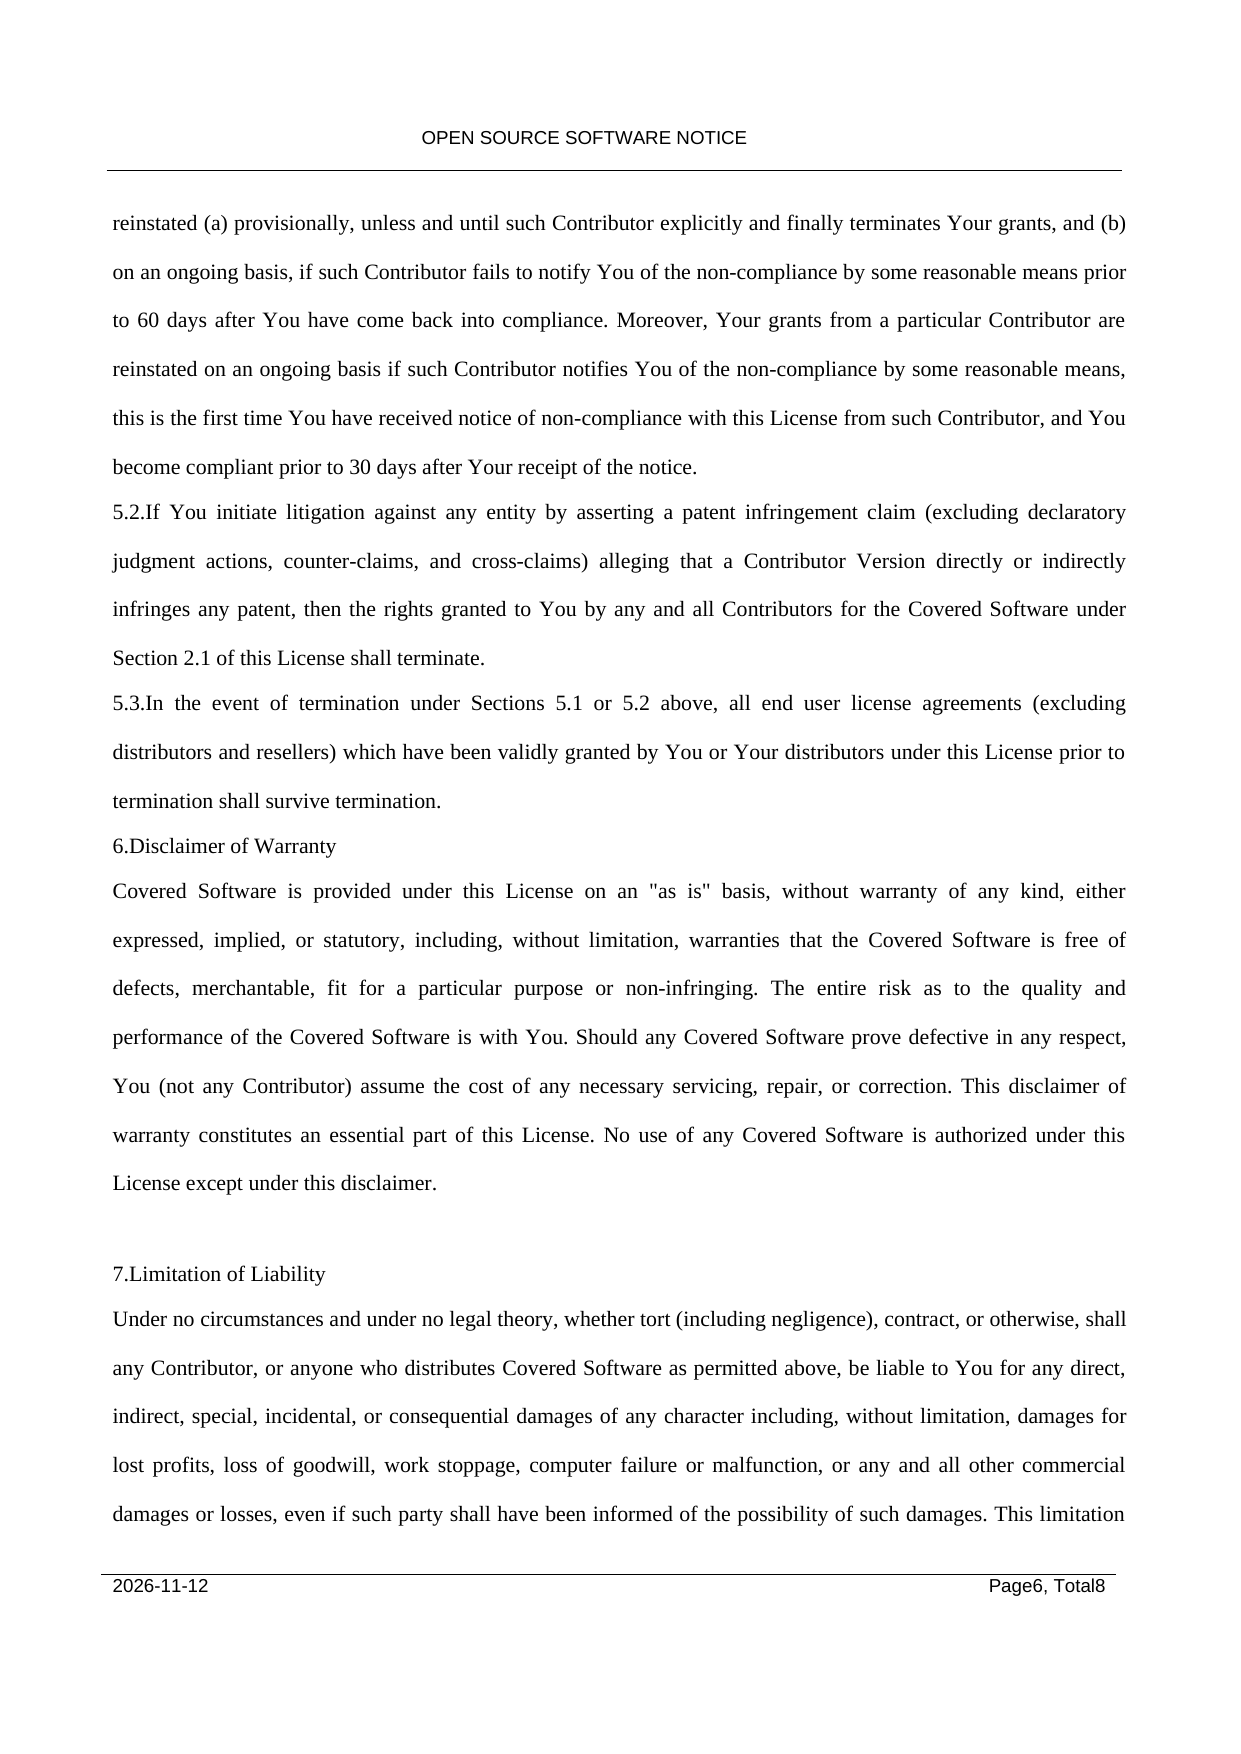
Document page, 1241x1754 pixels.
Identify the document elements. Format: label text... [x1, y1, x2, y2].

text 7.Limitation of Liability [112, 1257, 1128, 1289]
text 5.3.In the event of termination under Sections 5.1 or 5.2 above, all end user license agreements (excluding distributors and resellers) which have been validly granted by You or Your distributors under this License prior to termination shall survive termination. [112, 687, 1128, 817]
text Covered Software is provided under this License on an "as is" basis, without warranty of any kind, either expressed, implied, or statutory, including, without limitation, warranties that the Covered Software is free of defects, merchantable, fit for a particular purpose or non-infringing. The entire risk as to the quality and performance of the Covered Software is with You. Should any Covered Software prove defective in any respect, You (not any Contributor) assume the cost of any necessary servicing, repair, or correction. This disclaimer of warranty constitutes an essential part of this License. No use of any Covered Software is authorized under this License except under this disclaimer. [112, 874, 1128, 1199]
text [112, 1302, 1128, 1529]
text 6.Disclaimer of Warranty [112, 829, 1128, 862]
text 5.2.If You initiate litigation against any entity by asserting a patent infringement claim (excluding declaratory judgment actions, counter-claims, and cross-claims) alleging that a Contributor Version directly or indirectly infringes any patent, then the rights granted to You by any and all Contributors for the Covered Software under Section 2.1 of this License shall terminate. [112, 495, 1128, 674]
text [112, 206, 1128, 483]
